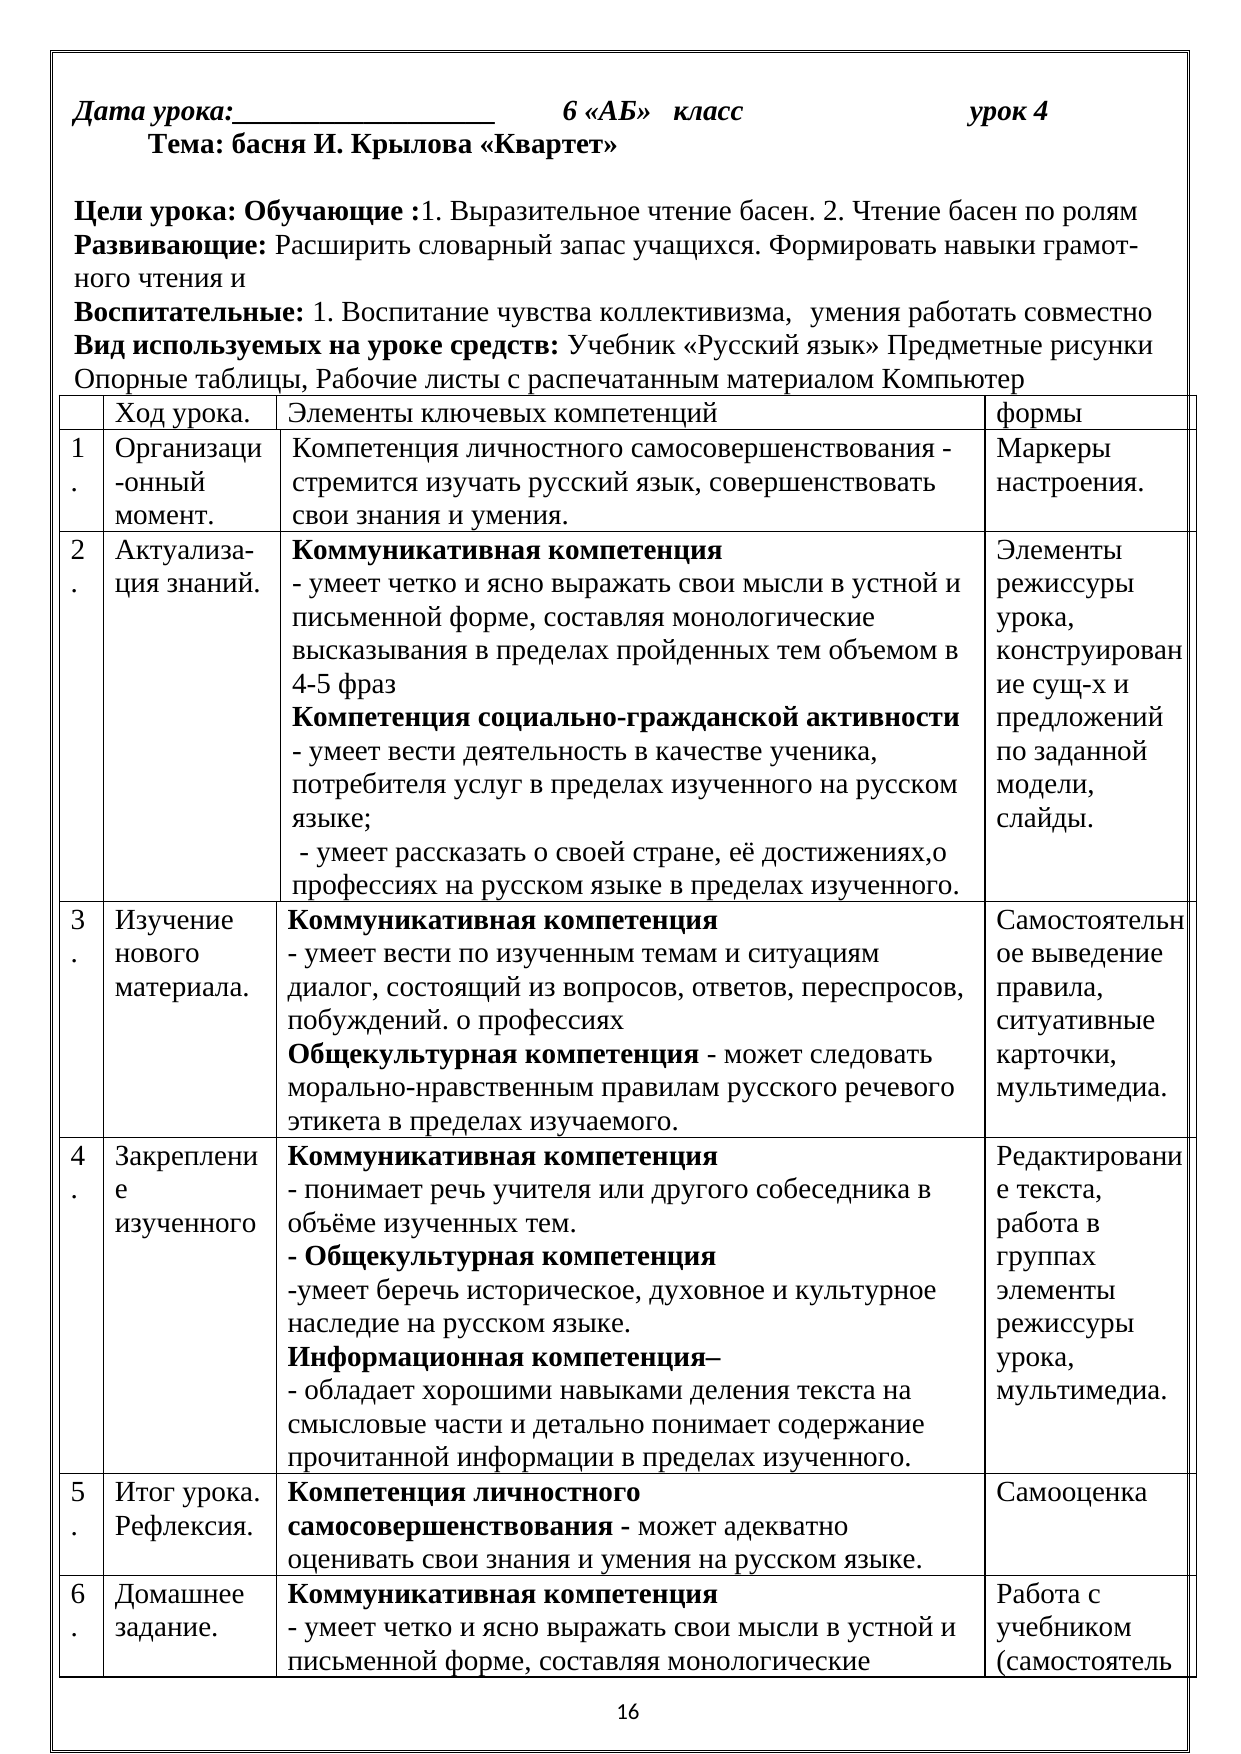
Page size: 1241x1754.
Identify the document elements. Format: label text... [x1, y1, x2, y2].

table_cell Самооценка [986, 1474, 1187, 1575]
table_cell 4. [60, 1138, 103, 1473]
table_cell Коммуникативная компетенция - умеет вести по изученным темам и ситуациям диалог, состоящий из вопросов, ответов, переспросов, побуждений. о профессиях Общекультурная компетенция - может следовать морально-нравственным правилам русского речевого этикета в пределах изучаемого. [277, 902, 984, 1137]
table_cell Организаци-онный момент. [104, 430, 280, 531]
table_cell Самостоятельное выведение правила, ситуативные карточки, мультимедиа. [986, 902, 1187, 1137]
text Развивающие: Расширить словарный запас учащихся. Формировать навыки грамотного чтения и [74, 227, 1181, 294]
table_cell Компетенция личностного самосовершенствования - стремится изучать русский язык, совершенствовать свои знания и умения. [281, 430, 984, 531]
table_header [60, 396, 103, 429]
table_cell Маркеры настроения. [986, 430, 1187, 531]
table_cell 1. [60, 430, 103, 531]
table_header Ход урока. [104, 396, 276, 429]
table_cell Закрепление изученного [104, 1138, 276, 1473]
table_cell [986, 1576, 1187, 1676]
table_cell 5. [60, 1474, 103, 1575]
table_header Элементы ключевых компетенций [277, 396, 984, 429]
text Дата урока:__________________ 6 «АБ» класс урок 4 [74, 93, 1181, 126]
table_cell 3. [60, 902, 103, 1137]
table_cell 6. [60, 1576, 103, 1676]
text Вид используемых на уроке средств: Учебник «Русский язык» Предметные рисунки Опорные таблицы, Рабочие листы с распечатанным материалом Компьютер [74, 327, 1181, 394]
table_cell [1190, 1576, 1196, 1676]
table_cell Редактирование текста, работа в группах элементы режиссуры урока, мультимедиа. [986, 1138, 1187, 1473]
table_cell Домашнее задание. [104, 1576, 276, 1676]
table_cell Компетенция личностного самосовершенствования - может адекватно оценивать свои знания и умения на русском языке. [277, 1474, 984, 1575]
table_cell Коммуникативная компетенция - умеет четко и ясно выражать свои мысли в устной и письменной форме, составляя монологические высказывания в пределах пройденных тем объемом в 4-5 фраз Компетенция социально-гражданской активности - умеет вести деятельность в качестве ученика, потребителя услуг в пределах изученного на русском языке; - умеет рассказать о своей стране, её достижениях,о профессиях на русском языке в пределах изученного. [281, 532, 984, 901]
table_header формы [986, 396, 1187, 429]
table_cell Элементы режиссуры урока, конструирование сущ-х и предложений по заданной модели, слайды. [986, 532, 1187, 901]
table_cell Итог урока. Рефлексия. [104, 1474, 276, 1575]
table_cell Изучение нового материала. [104, 902, 276, 1137]
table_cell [277, 1576, 984, 1676]
text Цели урока: Обучающие :1. Выразительное чтение басен. 2. Чтение басен по ролям [74, 193, 1181, 227]
table_cell Коммуникативная компетенция - понимает речь учителя или другого собеседника в объёме изученных тем. - Общекультурная компетенция -умеет беречь историческое, духовное и культурное наследие на русском языке. Информационная компетенция– - обладает хорошими навыками деления текста на смысловые части и детально понимает содержание прочитанной информации в пределах изученного. [277, 1138, 984, 1473]
text Тема: басня И. Крылова «Квартет» [74, 126, 1181, 160]
text Воспитательные: 1. Воспитание чувства коллективизма, умения работать совместно [74, 294, 1181, 327]
table_cell Актуализа-ция знаний. [104, 532, 280, 901]
table_cell 2. [60, 532, 103, 901]
